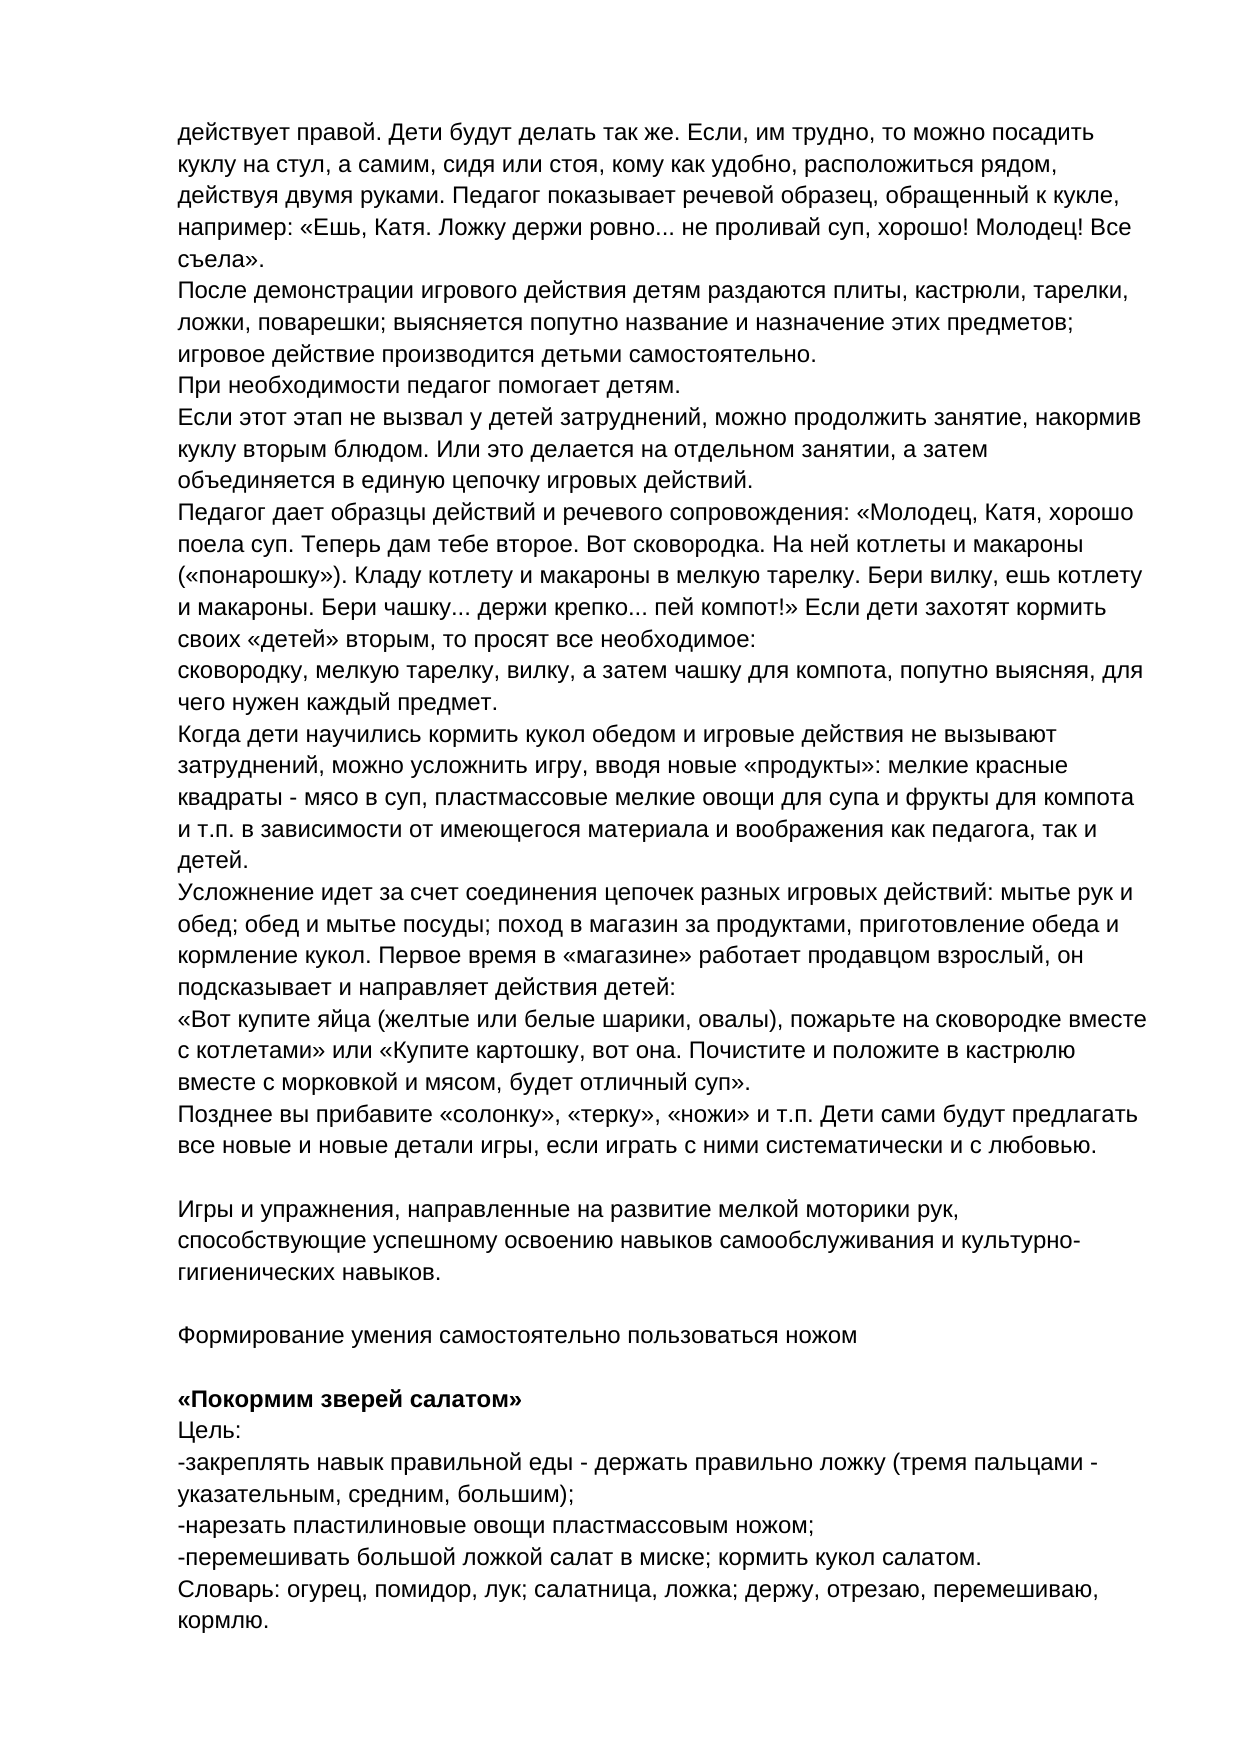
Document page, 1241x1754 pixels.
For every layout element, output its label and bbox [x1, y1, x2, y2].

text [177, 118, 1152, 1634]
